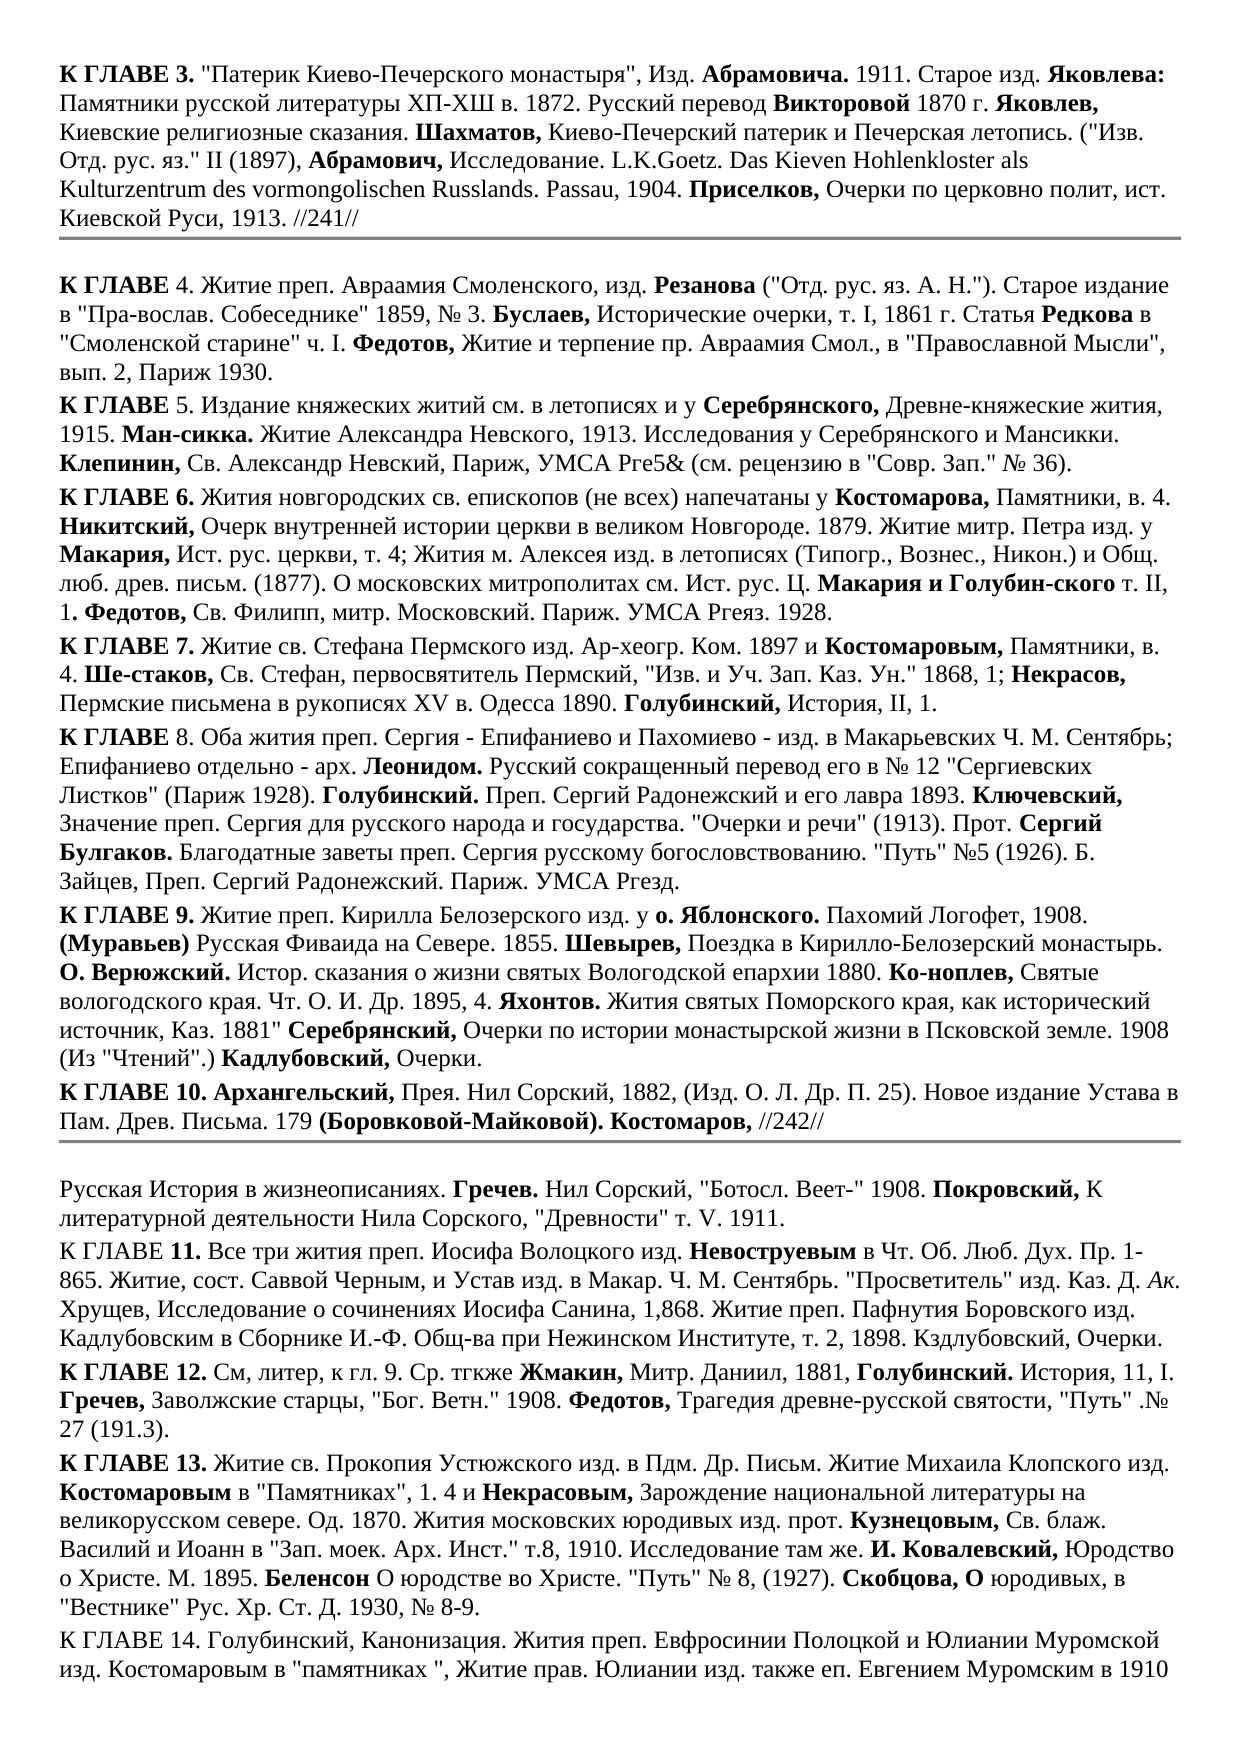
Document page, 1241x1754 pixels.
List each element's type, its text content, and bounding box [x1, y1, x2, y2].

text К ГЛАВЕ 10. Архангельский, Прея. Нил Сорский, 1882, (Изд. О. Л. Др. П. 25). Новое издание Устава в Пам. Древ. Письма. 179 (Боровковой-Майковой). Костомаров, //242// [59, 1077, 1181, 1135]
text К ГЛАВЕ 3. "Патерик Киево-Печерского монастыря", Изд. Абрамовича. 1911. Старое изд. Яковлева: Памятники русской литературы ХП-ХШ в. 1872. Русский перевод Викторовой 1870 г. Яковлев, Киевские религиозные сказания. Шахматов, Киево-Печерский патерик и Печерская летопись. ("Изв. Отд. рус. яз." II (1897), Абрамович, Исследование. L.K.Goetz. Das Kieven Hohlenkloster als Kulturzentrum des vormongolischen Russlands. Passau, 1904. Приселков, Очерки по церковно полит, ист. Киевской Руси, 1913. //241// [59, 59, 1181, 232]
text К ГЛАВЕ 4. Житие преп. Авраамия Смоленского, изд. Резанова ("Отд. рус. яз. А. Н."). Старое издание в "Пра-вослав. Собеседнике" 1859, № 3. Буслаев, Исторические очерки, т. I, 1861 г. Статья Редкова в "Смоленской старине" ч. I. Федотов, Житие и терпение пр. Авраамия Смол., в "Православной Мысли", вып. 2, Париж 1930. [59, 271, 1181, 386]
text К ГЛАВЕ 7. Житие св. Стефана Пермского изд. Ар-хеогр. Ком. 1897 и Костомаровым, Памятники, в. 4. Ше-стаков, Св. Стефан, первосвятитель Пермский, "Изв. и Уч. Зап. Каз. Ун." 1868, 1; Некрасов, Пермские письмена в рукописях XV в. Одесса 1890. Голубинский, История, II, 1. [59, 631, 1181, 717]
text К ГЛАВЕ 12. См, литер, к гл. 9. Ср. тгкже Жмакин, Митр. Даниил, 1881, Голубинский. История, 11, I. Гречев, Заволжские старцы, "Бог. Ветн." 1908. Федотов, Трагедия древне-русской святости, "Путь" .№ 27 (191.3). [59, 1357, 1181, 1443]
text К ГЛАВЕ 8. Оба жития преп. Сергия - Епифаниево и Пахомиево - изд. в Макарьевских Ч. М. Сентябрь; Епифаниево отдельно - арх. Леонидом. Русский сокращенный перевод его в № 12 "Сергиевских Листков" (Париж 1928). Голубинский. Преп. Сергий Радонежский и его лавра 1893. Ключевский, Значение преп. Сергия для русского народа и государства. "Очерки и речи" (1913). Прот. Сергий Булгаков. Благодатные заветы преп. Сергия русскому богословствованию. "Путь" №5 (1926). Б. Зайцев, Преп. Сергий Радонежский. Париж. УМСА Ргезд. [59, 722, 1181, 895]
text К ГЛАВЕ 9. Житие преп. Кирилла Белозерского изд. у о. Яблонского. Пахомий Логофет, 1908. (Муравьев) Русская Фиваида на Севере. 1855. Шевырев, Поездка в Кирилло-Белозерский монастырь. О. Верюжский. Истор. сказания о жизни святых Вологодской епархии 1880. Ко-ноплев, Святые вологодского края. Чт. О. И. Др. 1895, 4. Яхонтов. Жития святых Поморского края, как исторический источник, Каз. 1881" Серебрянский, Очерки по истории монастырской жизни в Псковской земле. 1908 (Из "Чтений".) Кадлубовский, Очерки. [59, 900, 1181, 1072]
text К ГЛАВЕ 6. Жития новгородских св. епископов (не всех) напечатаны у Костомарова, Памятники, в. 4. Никитский, Очерк внутренней истории церкви в великом Новгороде. 1879. Житие митр. Петра изд. у Макария, Ист. рус. церкви, т. 4; Жития м. Алексея изд. в летописях (Типогр., Вознес., Никон.) и Общ. люб. древ. письм. (1877). О московских митрополитах см. Ист. рус. Ц. Макария и Голубин-ского т. II, 1. Федотов, Св. Филипп, митр. Московский. Париж. УМСА Ргеяз. 1928. [59, 482, 1181, 626]
text К ГЛАВЕ 5. Издание княжеских житий см. в летописях и у Серебрянского, Древне-княжеские жития, 1915. Ман-сикка. Житие Александра Невского, 1913. Исследования у Серебрянского и Мансикки. Клепинин, Св. Александр Невский, Париж, УМСА Рге5& (см. рецензию в "Совр. Зап." № 36). [59, 391, 1181, 477]
text Русская История в жизнеописаниях. Гречев. Нил Сорский, "Ботосл. Веет-" 1908. Покровский, К литературной деятельности Нила Сорского, "Древности" т. V. 1911. [59, 1174, 1181, 1231]
text К ГЛАВЕ 13. Житие св. Прокопия Устюжского изд. в Пдм. Др. Письм. Житие Михаила Клопского изд. Костомаровым в "Памятниках", 1. 4 и Некрасовым, Зарождение национальной литературы на великорусском севере. Од. 1870. Жития московских юродивых изд. прот. Кузнецовым, Св. блаж. Василий и Иоанн в "Зап. моек. Арх. Инст." т.8, 1910. Исследование там же. И. Ковалевский, Юродство о Христе. М. 1895. Беленсон О юродстве во Христе. "Путь" № 8, (1927). Скобцова, О юродивых, в "Вестнике" Рус. Хр. Ст. Д. 1930, № 8-9. [59, 1448, 1181, 1620]
text К ГЛАВЕ 11. Все три жития преп. Иосифа Волоцкого изд. Невоструевым в Чт. Об. Люб. Дух. Пр. 1-865. Житие, сост. Саввой Черным, и Устав изд. в Макар. Ч. М. Сентябрь. "Просветитель" изд. Каз. Д. Ак. Хрущев, Исследование о сочинениях Иосифа Санина, 1,868. Житие преп. Пафнутия Боровского изд. Кадлубовским в Сборнике И.-Ф. Общ-ва при Нежинском Институте, т. 2, 1898. Кздлубовский, Очерки. [59, 1236, 1181, 1351]
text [59, 1626, 1181, 1683]
